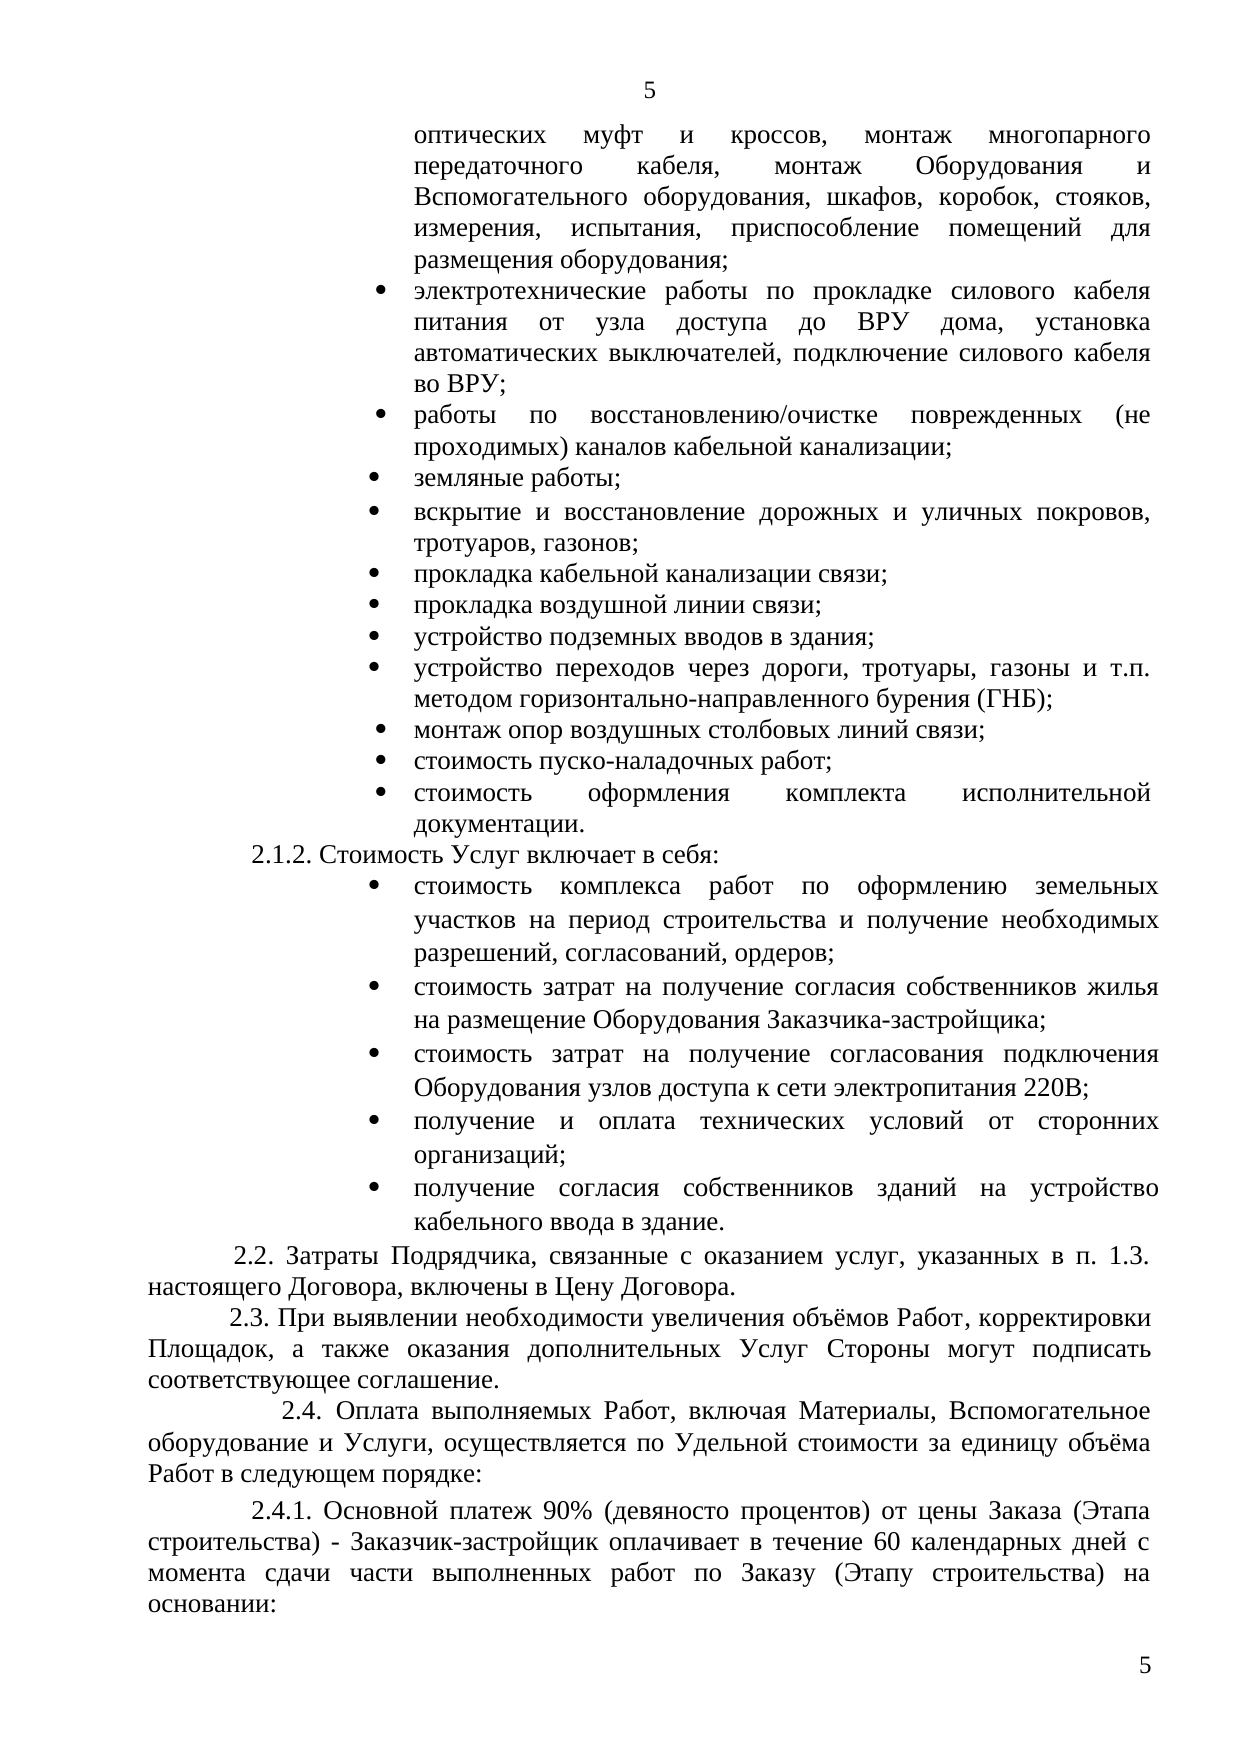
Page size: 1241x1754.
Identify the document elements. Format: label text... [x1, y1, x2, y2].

list стоимость затрат на получение согласования подключения Оборудования узлов доступа к сети электропитания 220В; [369, 1037, 1160, 1102]
text 2.4. Оплата выполняемых Работ, включая Материалы, Вспомогательное оборудование и Услуги, осуществляется по Удельной стоимости за единицу объёма Работ в следующем порядке: [148, 1394, 1152, 1488]
list работы по восстановлению/очистке поврежденных (не проходимых) каналов кабельной канализации; [376, 398, 1152, 461]
list стоимость комплекса работ по оформлению земельных участков на период строительства и получение необходимых разрешений, согласований, ордеров; [369, 869, 1160, 968]
list прокладка воздушной линии связи; [369, 588, 1152, 619]
text 2.4.1. Основной платеж 90% (девяносто процентов) от цены Заказа (Этапа строительства) - Заказчик-застройщик оплачивает в течение 60 календарных дней с момента сдачи части выполненных работ по Заказу (Этапу строительства) на основании: [148, 1494, 1152, 1619]
text 2.2. Затраты Подрядчика, связанные с оказанием услуг, указанных в п. 1.3. настоящего Договора, включены в Цену Договора. [148, 1239, 1152, 1301]
text 2.1.2. Стоимость Услуг включает в себя: [148, 838, 1152, 869]
list устройство переходов через дороги, тротуары, газоны и т.п. методом горизонтально-направленного бурения (ГНБ); [369, 651, 1152, 713]
list стоимость оформления комплекта исполнительной документации. [376, 776, 1152, 838]
list прокладка кабельной канализации связи; [369, 557, 1152, 588]
list монтаж опор воздушных столбовых линий связи; [376, 713, 1152, 744]
text 2.3. При выявлении необходимости увеличения объёмов Работ, корректировки Площадок, а также оказания дополнительных Услуг Стороны могут подписать соответствующее соглашение. [148, 1301, 1152, 1394]
list получение и оплата технических условий от сторонних организаций; [369, 1104, 1160, 1169]
list устройство подземных вводов в здания; [369, 619, 1152, 651]
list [376, 118, 1152, 274]
list вскрытие и восстановление дорожных и уличных покровов, тротуаров, газонов; [369, 495, 1152, 557]
list электротехнические работы по прокладке силового кабеля питания от узла доступа до ВРУ дома, установка автоматических выключателей, подключение силового кабеля во ВРУ; [376, 274, 1152, 398]
list получение согласия собственников зданий на устройство кабельного ввода в здание. [369, 1172, 1160, 1236]
list стоимость затрат на получение согласия собственников жилья на размещение Оборудования Заказчика-застройщика; [369, 970, 1160, 1035]
list земляные работы; [369, 461, 1160, 492]
list стоимость пуско-наладочных работ; [376, 744, 1152, 776]
